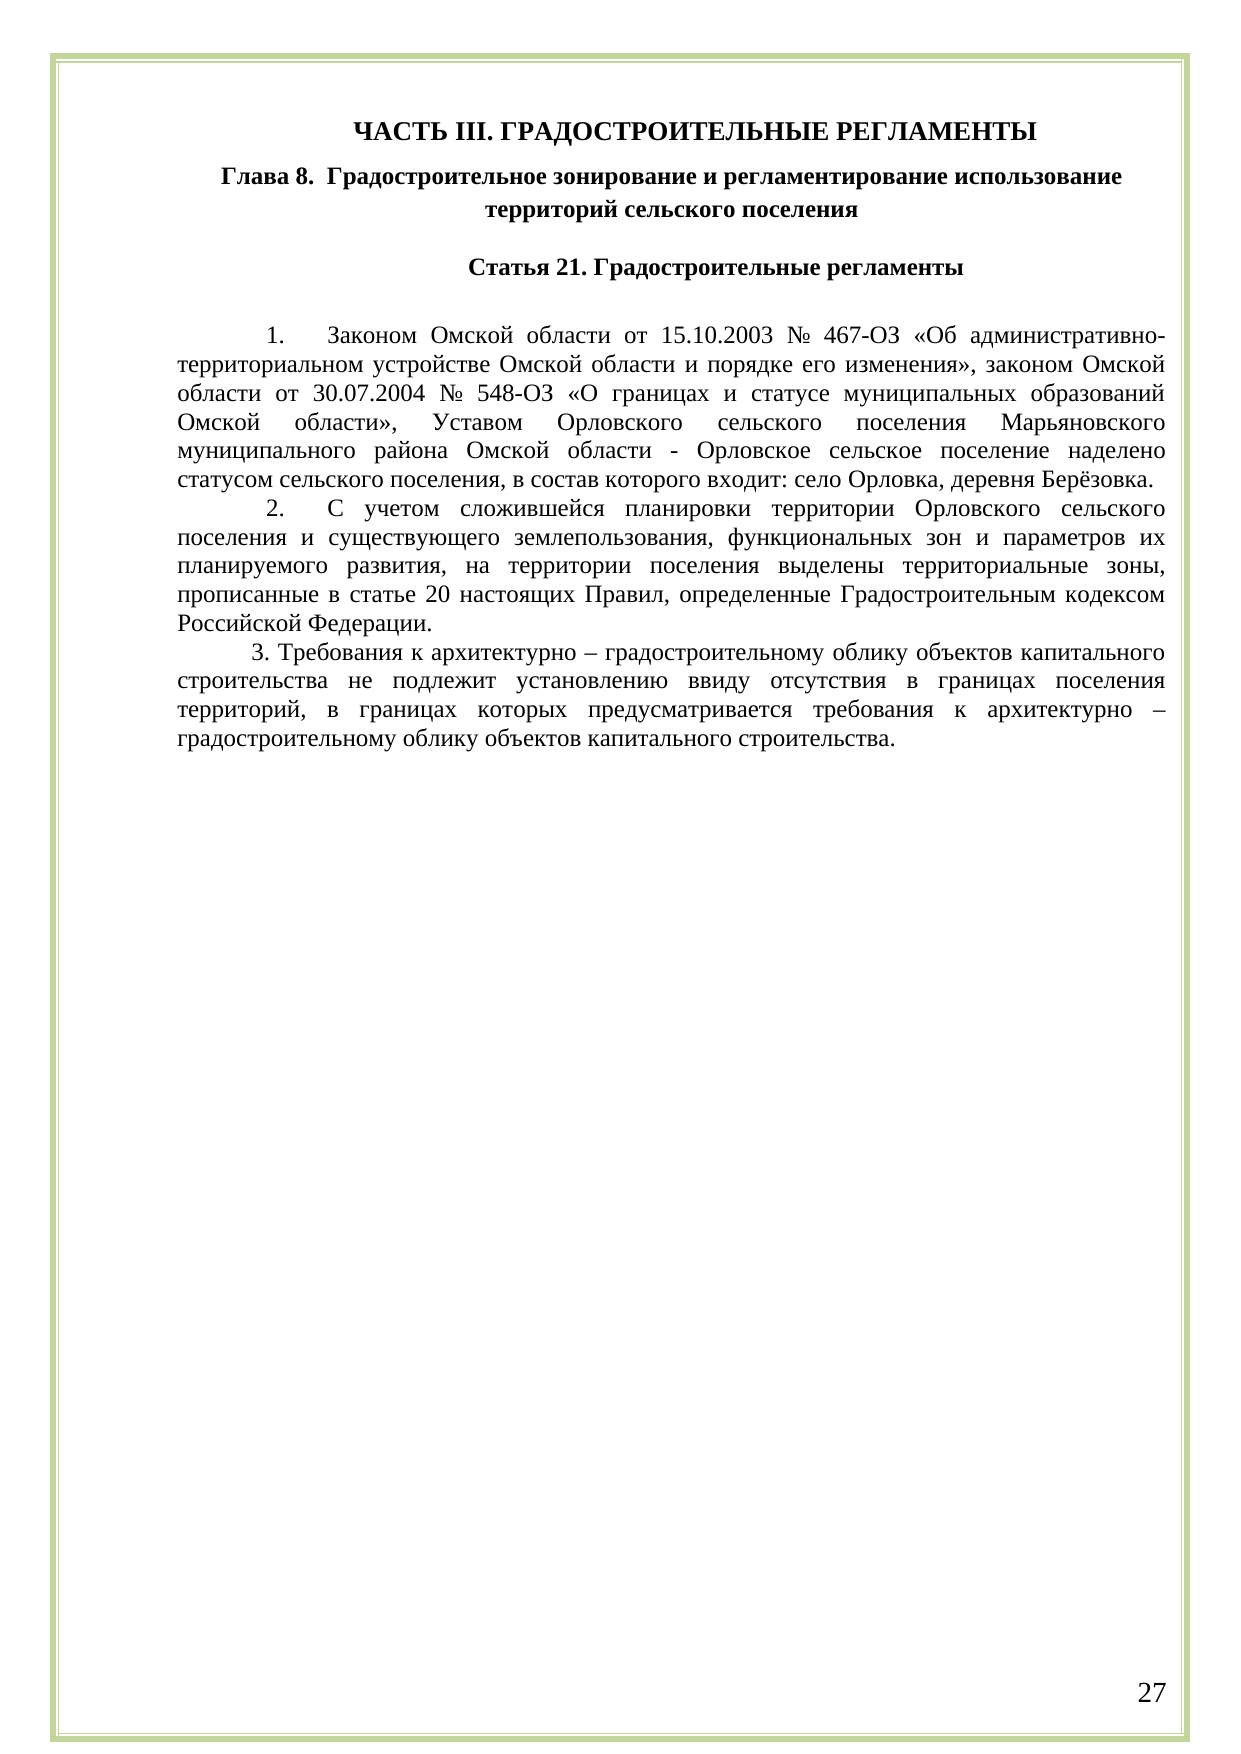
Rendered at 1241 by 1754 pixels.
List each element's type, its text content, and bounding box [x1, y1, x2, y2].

text 1. Законом Омской области от 15.10.2003 № 467-ОЗ «Об административно-территориальном устройстве Омской области и порядке его изменения», законом Омской области от 30.07.2004 № 548-ОЗ «О границах и статусе муниципальных образований Омской области», Уставом Орловского сельского поселения Марьяновского муниципального района Омской области - Орловское сельское поселение наделено статусом сельского поселения, в состав которого входит: село Орловка, деревня Берёзовка. [177, 321, 1166, 493]
subtitle Глава 8. Градостроительное зонирование и регламентирование использование территорий сельского поселения [177, 161, 1166, 223]
text 2. С учетом сложившейся планировки территории Орловского сельского поселения и существующего землепользования, функциональных зон и параметров их планируемого развития, на территории поселения выделены территориальные зоны, прописанные в статье 20 настоящих Правил, определенные Градостроительным кодексом Российской Федерации. [177, 493, 1166, 637]
subtitle 3. Требования к архитектурно – градостроительному облику объектов капитального строительства не подлежит установлению ввиду отсутствия в границах поселения территорий, в границах которых предусматривается требования к архитектурно –градостроительному облику объектов капитального строительства. [177, 637, 1166, 752]
subtitle Статья 21. Градостроительные регламенты [177, 252, 1166, 281]
text ЧАСТЬ III. ГРАДОСТРОИТЕЛЬНЫЕ РЕГЛАМЕНТЫ [236, 115, 1154, 146]
